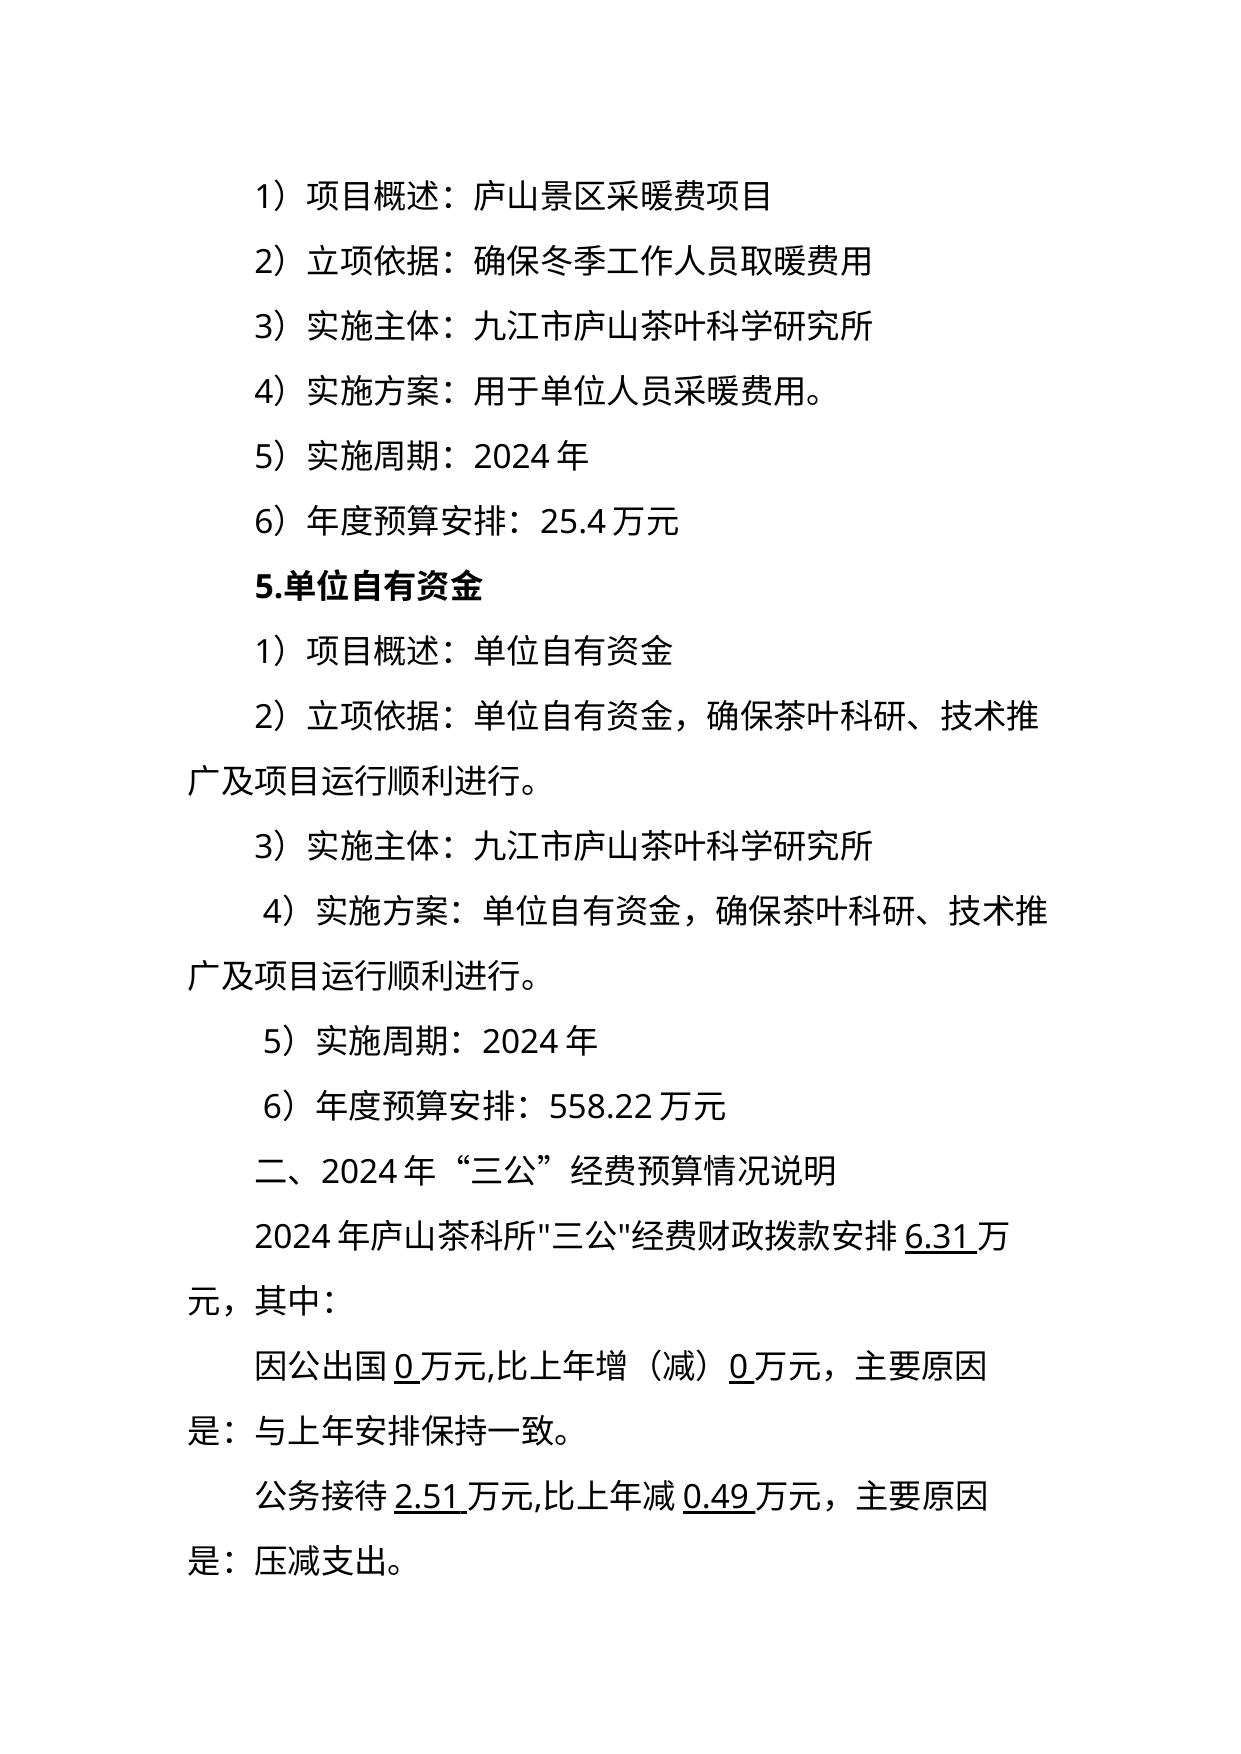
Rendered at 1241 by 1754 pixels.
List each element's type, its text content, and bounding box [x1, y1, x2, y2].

text 4）实施方案：单位自有资金，确保茶叶科研、技术推广及项目运行顺利进行。 [187, 877, 1053, 1007]
text 5）实施周期：2024年 [187, 422, 1053, 487]
text 2024年庐山茶科所"三公"经费财政拨款安排6.31万元，其中： [187, 1202, 1053, 1332]
text 1）项目概述：庐山景区采暖费项目 [187, 162, 1053, 227]
text 6）年度预算安排：558.22万元 [187, 1072, 1053, 1137]
text 3）实施主体：九江市庐山茶叶科学研究所 [187, 812, 1053, 877]
text 2）立项依据：单位自有资金，确保茶叶科研、技术推广及项目运行顺利进行。 [187, 682, 1053, 812]
text 二、2024年“三公”经费预算情况说明 [187, 1137, 1053, 1202]
text 1）项目概述：单位自有资金 [187, 617, 1053, 682]
list 4）实施方案：用于单位人员采暖费用。 [187, 357, 1053, 422]
text 6）年度预算安排：25.4万元 [187, 487, 1053, 552]
text 5）实施周期：2024年 [187, 1007, 1053, 1072]
text 5.单位自有资金 [187, 552, 1053, 617]
text 公务接待2.51万元,比上年减0.49万元，主要原因是：压减支出。 [187, 1462, 1053, 1592]
list 3）实施主体：九江市庐山茶叶科学研究所 [187, 292, 1053, 357]
text 2）立项依据：确保冬季工作人员取暖费用 [187, 227, 1053, 292]
text 因公出国0万元,比上年增（减）0万元，主要原因是：与上年安排保持一致。 [187, 1332, 1053, 1462]
